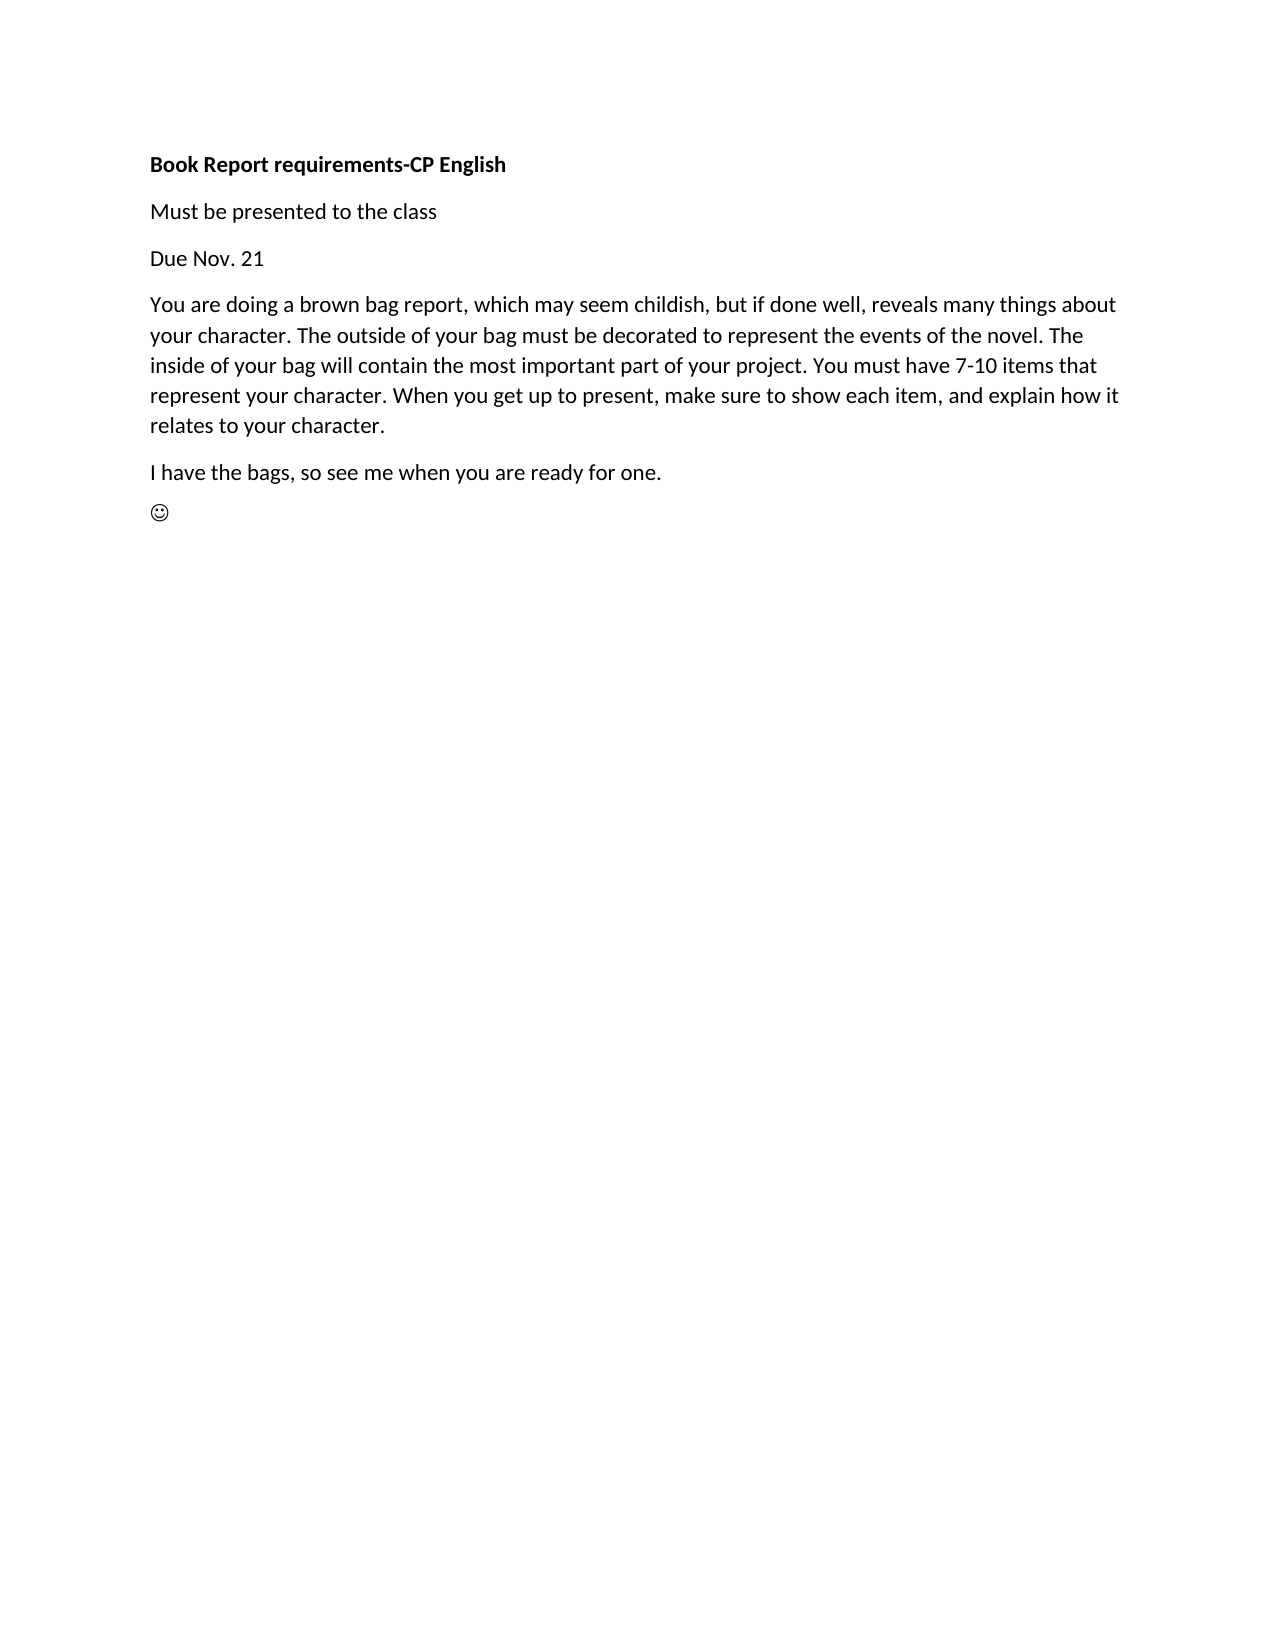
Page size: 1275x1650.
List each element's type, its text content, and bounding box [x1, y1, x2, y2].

text You are doing a brown bag report, which may seem childish, but if done well, reveals many things about your character. The outside of your bag must be decorated to represent the events of the novel. The inside of your bag will contain the most important part of your project. You must have 7-10 items that represent your character. When you get up to present, make sure to show each item, and explain how it relates to your character. [150, 291, 1125, 439]
text Must be presented to the class [150, 197, 1125, 225]
text I have the bags, so see me when you are ready for one. [150, 458, 1125, 486]
text Due Nov. 21 [150, 244, 1125, 272]
text Book Report requirements-CP English [150, 150, 1125, 178]
